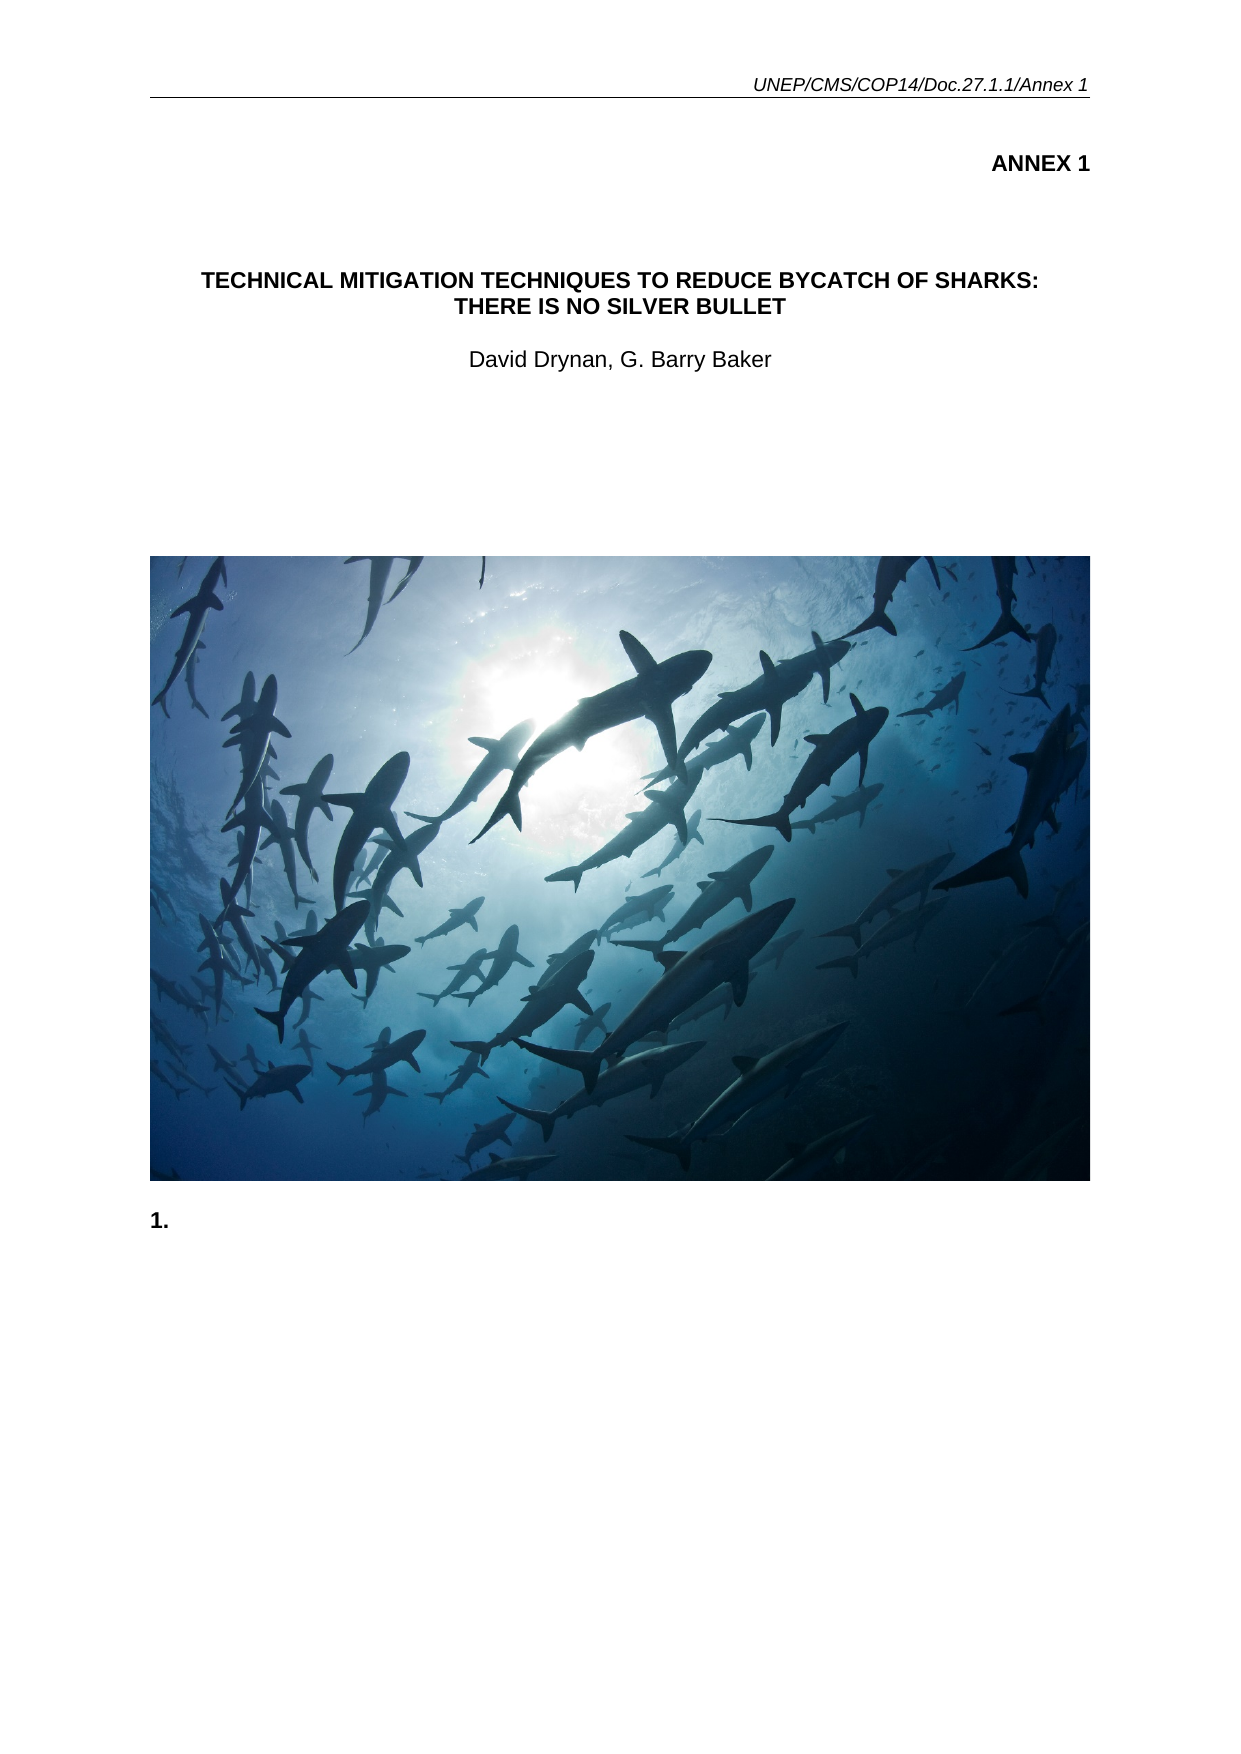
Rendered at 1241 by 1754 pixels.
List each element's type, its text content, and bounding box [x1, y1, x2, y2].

text David Drynan, G. Barry Baker [150, 346, 1090, 372]
text THERE IS NO SILVER BULLET [150, 293, 1090, 319]
text TECHNICAL MITIGATION TECHNIQUES TO REDUCE BYCATCH OF SHARKS: [150, 267, 1090, 293]
picture [150, 556, 1091, 1181]
text ANNEX 1 [150, 150, 1090, 176]
